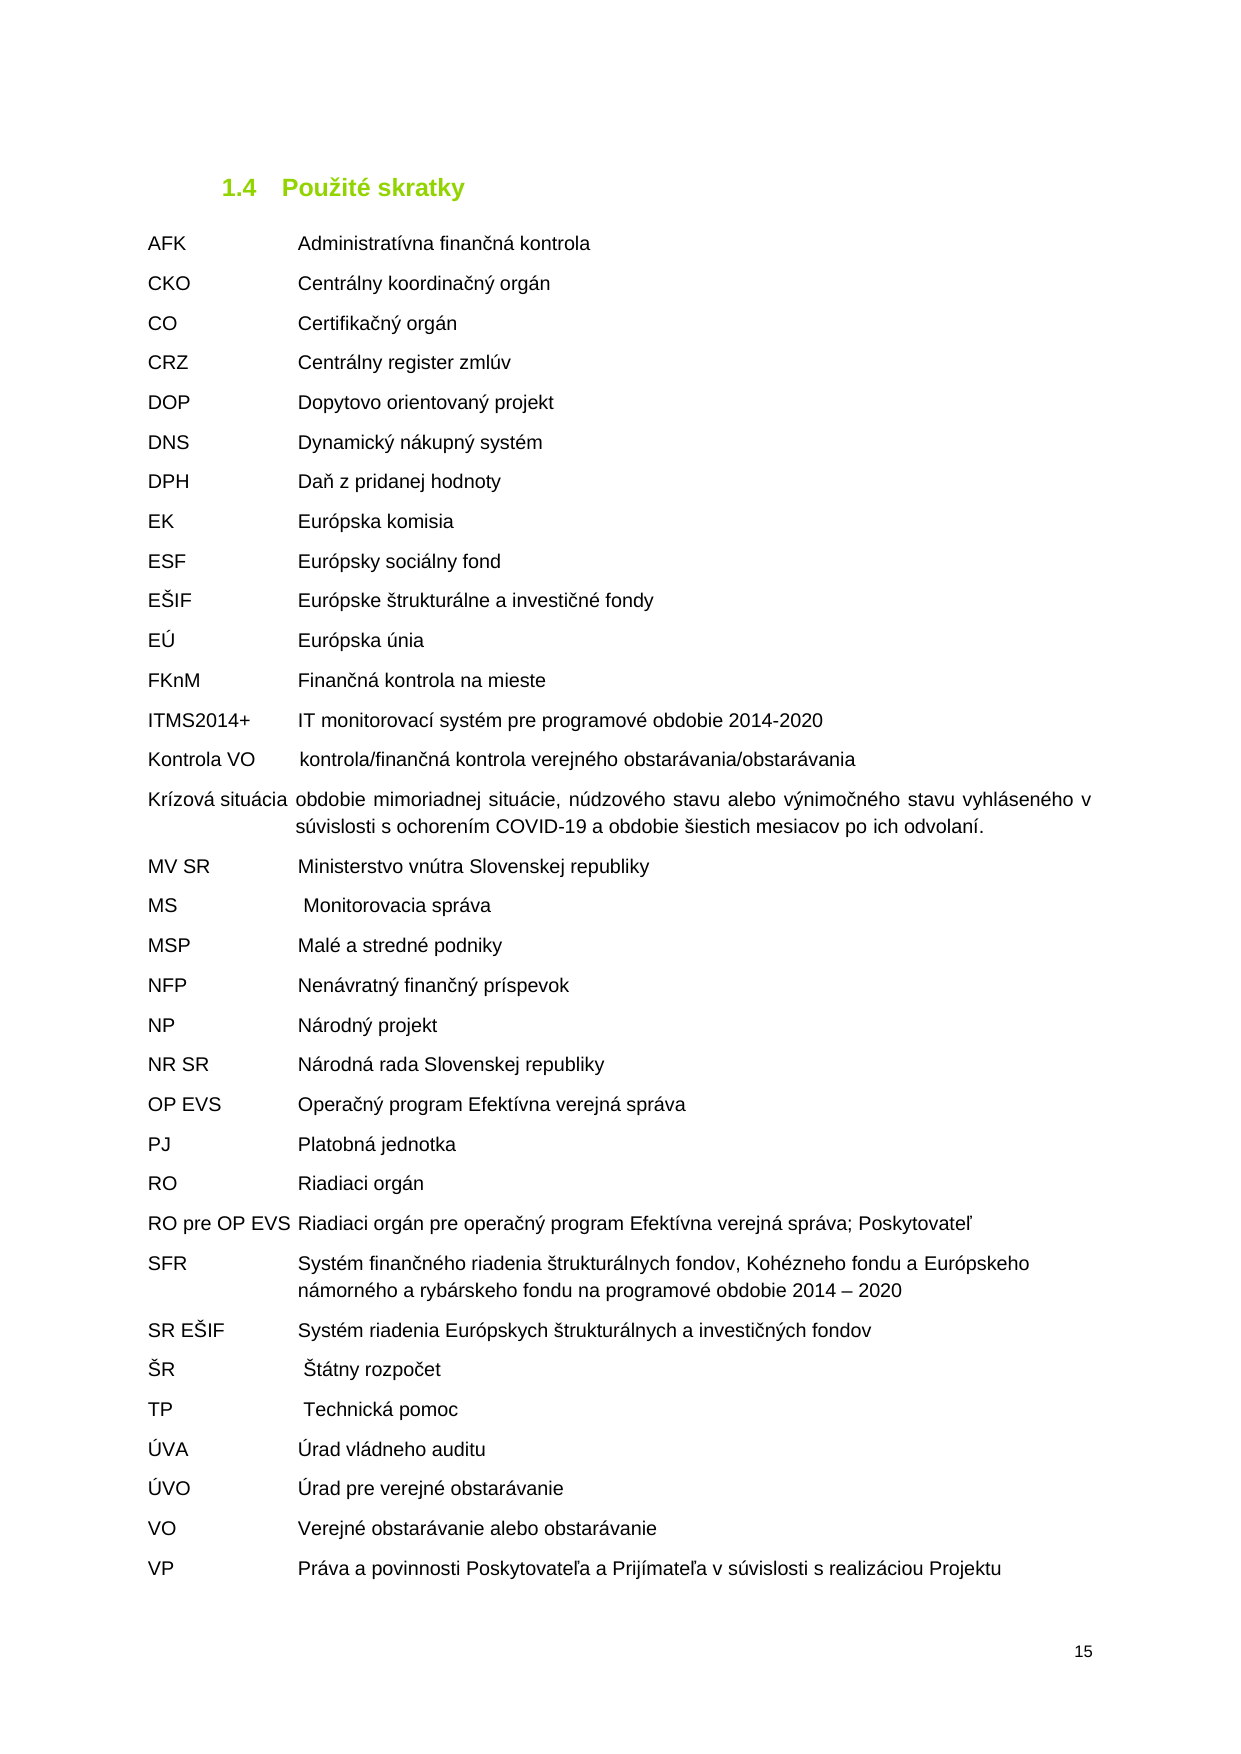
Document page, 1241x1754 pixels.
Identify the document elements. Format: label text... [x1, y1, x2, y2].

subtitle Použité skratky [222, 173, 1092, 201]
text TP Technická pomoc [148, 1398, 1092, 1421]
text ŠR Štátny rozpočet [148, 1358, 1092, 1381]
text CKO Centrálny koordinačný orgán [148, 272, 1092, 294]
text ÚVA Úrad vládneho auditu [148, 1437, 1092, 1460]
text ITMS2014+ IT monitorovací systém pre programové obdobie 2014-2020 [148, 708, 1092, 731]
text RO pre OP EVS Riadiaci orgán pre operačný program Efektívna verejná správa; Poskytovateľ [148, 1212, 1092, 1234]
text Kontrola VO kontrola/finančná kontrola verejného obstarávania/obstarávania [148, 748, 1092, 771]
text AFK Administratívna finančná kontrola [148, 232, 1092, 255]
text VP Práva a povinnosti Poskytovateľa a Prijímateľa v súvislosti s realizáciou Projektu [148, 1557, 1092, 1579]
text MSP Malé a stredné podniky [148, 934, 1092, 957]
text Krízová situácia obdobie mimoriadnej situácie, núdzového stavu alebo výnimočného stavu vyhláseného v súvislosti s ochorením COVID-19 a obdobie šiestich mesiacov po ich odvolaní. [148, 788, 1092, 838]
text ESF Európsky sociálny fond [148, 550, 1092, 572]
text EÚ Európska únia [148, 629, 1092, 652]
text CO Certifikačný orgán [148, 312, 1092, 334]
text OP EVS Operačný program Efektívna verejná správa [148, 1093, 1092, 1116]
text CRZ Centrálny register zmlúv [148, 351, 1092, 374]
text DNS Dynamický nákupný systém [148, 431, 1092, 453]
text FKnM Finančná kontrola na mieste [148, 669, 1092, 691]
text MV SR Ministerstvo vnútra Slovenskej republiky [148, 855, 1092, 877]
text PJ Platobná jednotka [148, 1132, 1092, 1155]
text RO Riadiaci orgán [148, 1172, 1092, 1195]
text DOP Dopytovo orientovaný projekt [148, 391, 1092, 414]
text MS Monitorovacia správa [148, 894, 1092, 917]
text SR EŠIF Systém riadenia Európskych štrukturálnych a investičných fondov [148, 1318, 1092, 1341]
text NR SR Národná rada Slovenskej republiky [148, 1053, 1092, 1076]
text VO Verejné obstarávanie alebo obstarávanie [148, 1517, 1092, 1539]
text EK Európska komisia [148, 510, 1092, 533]
text SFR Systém finančného riadenia štrukturálnych fondov, Kohézneho fondu a Európskeho námorného a rybárskeho fondu na programové obdobie 2014 – 2020 [148, 1252, 1092, 1301]
text EŠIF Európske štrukturálne a investičné fondy [148, 589, 1092, 612]
text DPH Daň z pridanej hodnoty [148, 470, 1092, 493]
text ÚVO Úrad pre verejné obstarávanie [148, 1477, 1092, 1500]
text NFP Nenávratný finančný príspevok [148, 974, 1092, 996]
text NP Národný projekt [148, 1013, 1092, 1036]
